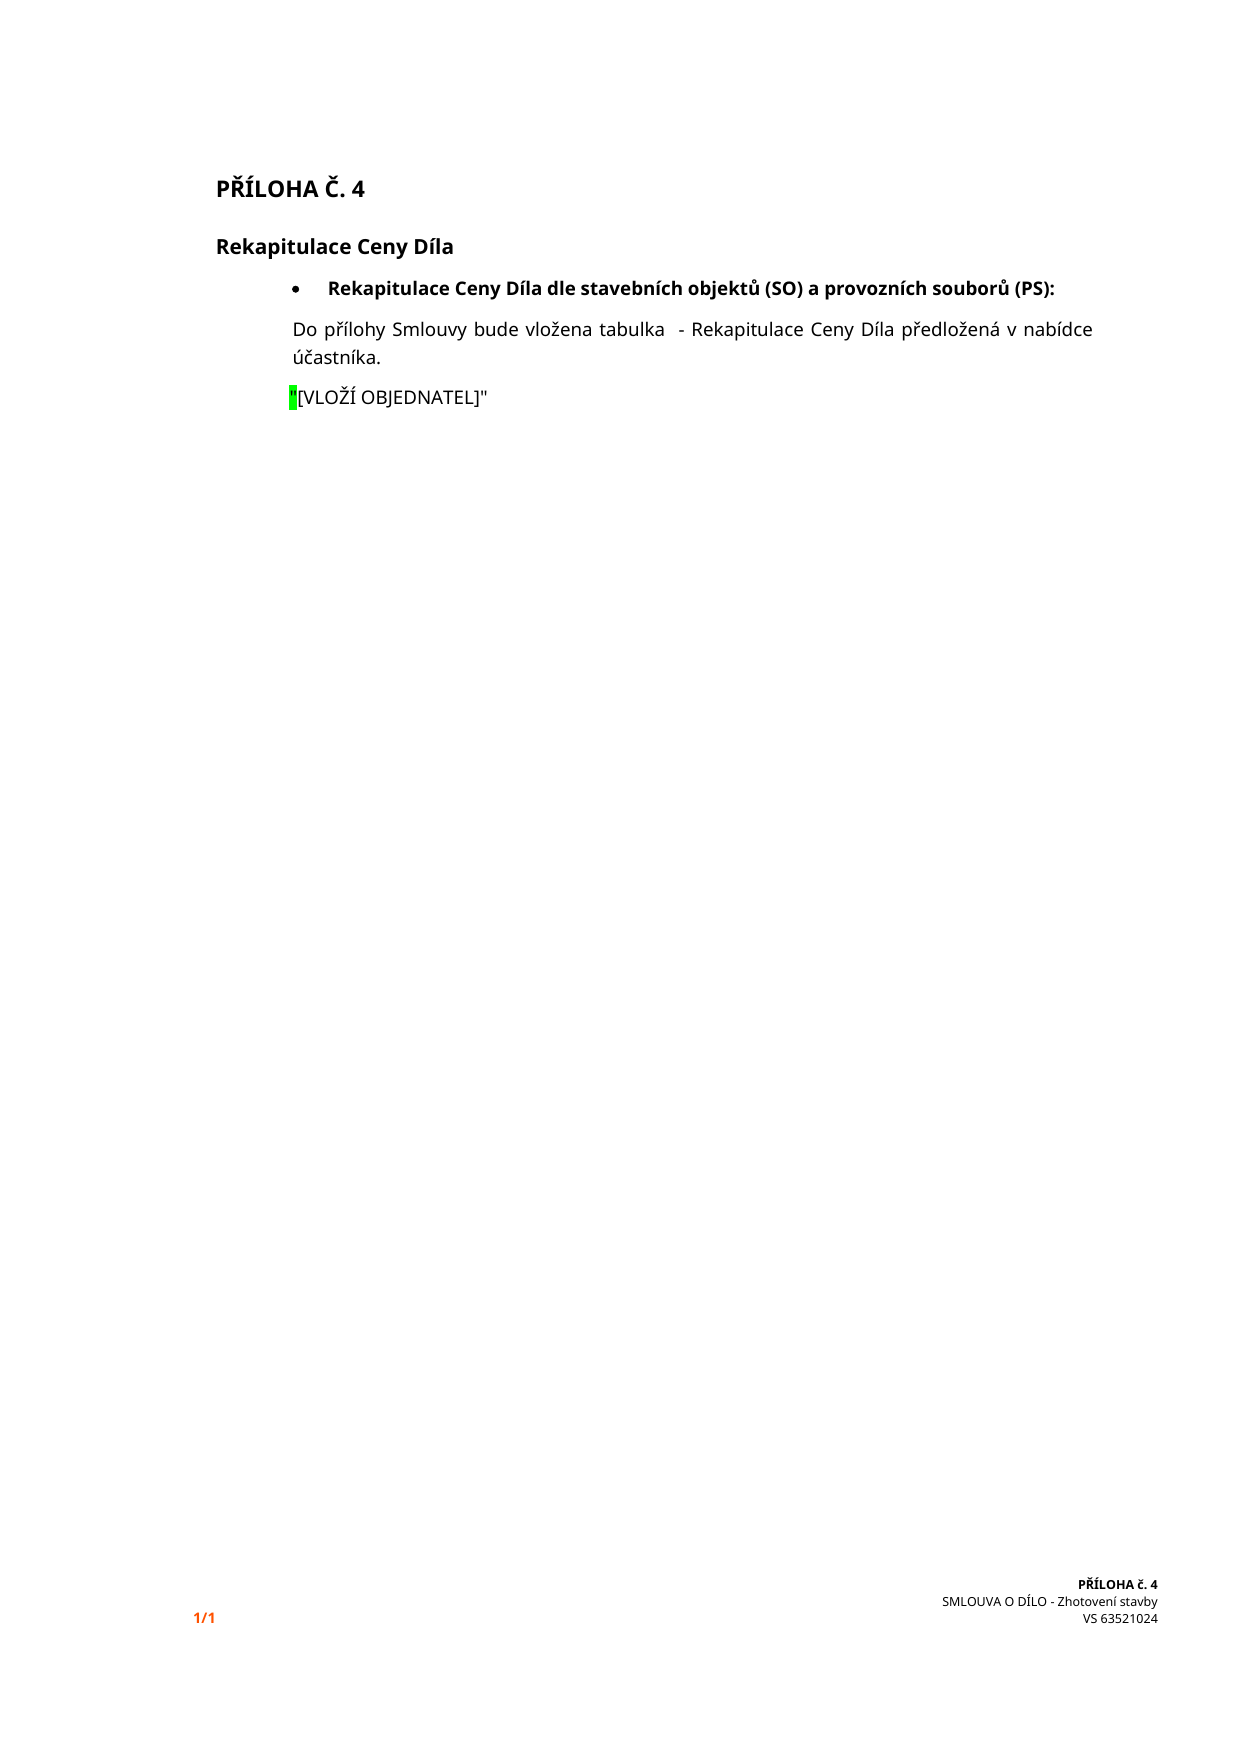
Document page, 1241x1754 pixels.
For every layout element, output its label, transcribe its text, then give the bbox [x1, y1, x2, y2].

text Rekapitulace Ceny Díla dle stavebních objektů (SO) a provozních souborů (PS): [292, 276, 1093, 301]
text Do přílohy Smlouvy bude vložena tabulka - Rekapitulace Ceny Díla předložená v nabídce účastníka. [292, 316, 1093, 370]
text Rekapitulace Ceny Díla [216, 232, 1093, 260]
text Příloha č. 4 [216, 172, 1093, 204]
